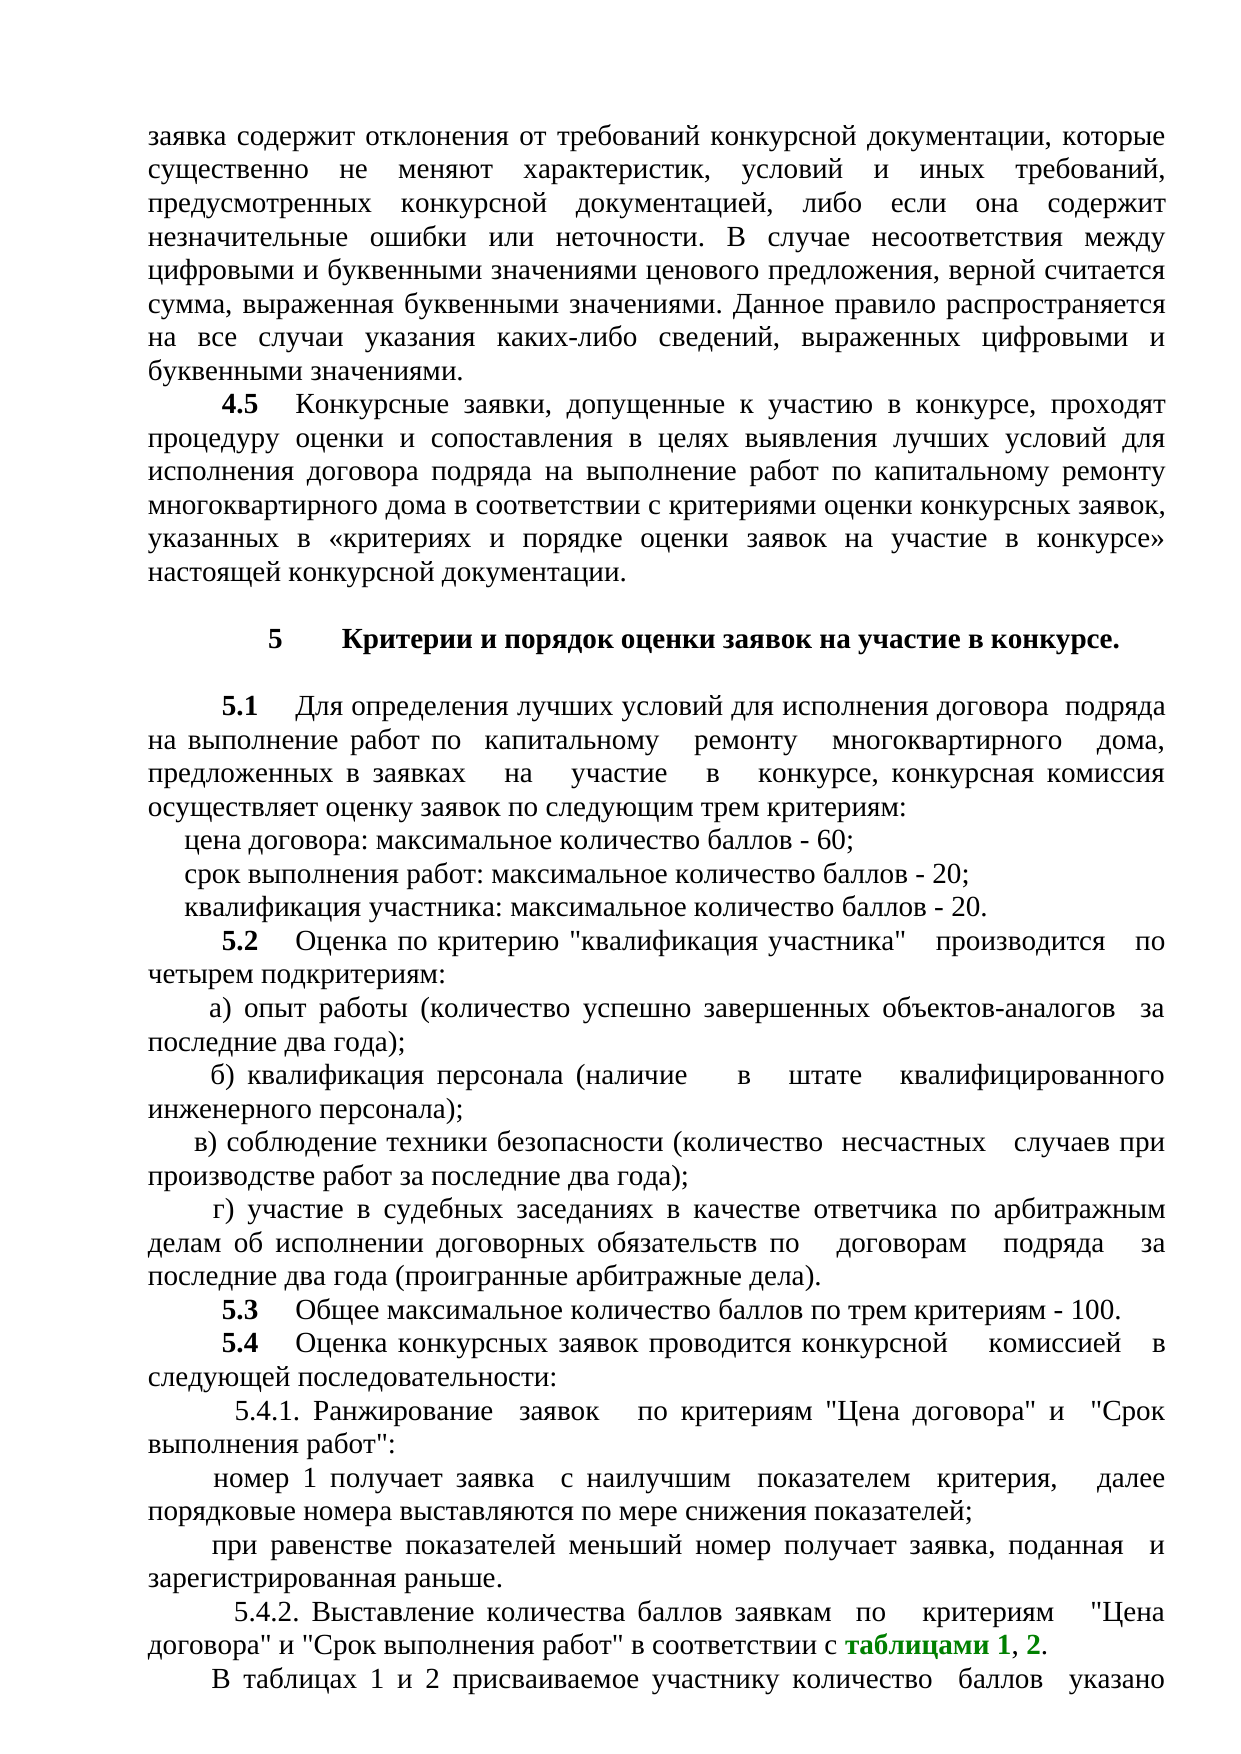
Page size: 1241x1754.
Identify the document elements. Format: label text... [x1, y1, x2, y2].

list Конкурсные заявки, допущенные к участию в конкурсе, проходят процедуру оценки и сопоставления в целях выявления лучших условий для исполнения договора подряда на выполнение работ по капитальному ремонту многоквартирного дома в соответствии с критериями оценки конкурсных заявок, указанных в «критериях и порядке оценки заявок на участие в конкурсе» настоящей конкурсной документации. [148, 386, 1167, 588]
text б) квалификация персонала (наличие в штате квалифицированного инженерного персонала); [148, 1057, 1167, 1124]
text в) соблюдение техники безопасности (количество несчастных случаев при производстве работ за последние два года); [148, 1124, 1167, 1191]
text срок выполнения работ: максимальное количество баллов - 20; [148, 856, 1167, 889]
list Общее максимальное количество баллов по трем критериям - 100. [148, 1292, 1167, 1326]
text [148, 1661, 1167, 1694]
list Для определения лучших условий для исполнения договора подряда на выполнение работ по капитальному ремонту многоквартирного дома, предложенных в заявках на участие в конкурсе, конкурсная комиссия осуществляет оценку заявок по следующим трем критериям: [148, 688, 1167, 822]
text номер 1 получает заявка с наилучшим показателем критерия, далее порядковые номера выставляются по мере снижения показателей; [148, 1460, 1167, 1527]
text при равенстве показателей меньший номер получает заявка, поданная и зарегистрированная раньше. [148, 1527, 1167, 1594]
text а) опыт работы (количество успешно завершенных объектов-аналогов за последние два года); [148, 990, 1167, 1057]
list Критерии и порядок оценки заявок на участие в конкурсе. [148, 621, 1167, 655]
list Оценка конкурсных заявок проводится конкурсной комиссией в следующей последовательности: [148, 1326, 1167, 1393]
text цена договора: максимальное количество баллов - 60; [148, 822, 1167, 856]
text 5.4.2. Выставление количества баллов заявкам по критериям "Цена договора" и "Срок выполнения работ" в соответствии с таблицами 1, 2. [148, 1594, 1167, 1661]
text квалификация участника: максимальное количество баллов - 20. [148, 889, 1167, 923]
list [148, 118, 1167, 386]
text 5.4.1. Ранжирование заявок по критериям "Цена договора" и "Срок выполнения работ": [148, 1393, 1167, 1460]
text г) участие в судебных заседаниях в качестве ответчика по арбитражным делам об исполнении договорных обязательств по договорам подряда за последние два года (проигранные арбитражные дела). [148, 1191, 1167, 1292]
list Оценка по критерию "квалификация участника" производится по четырем подкритериям: [148, 923, 1167, 990]
